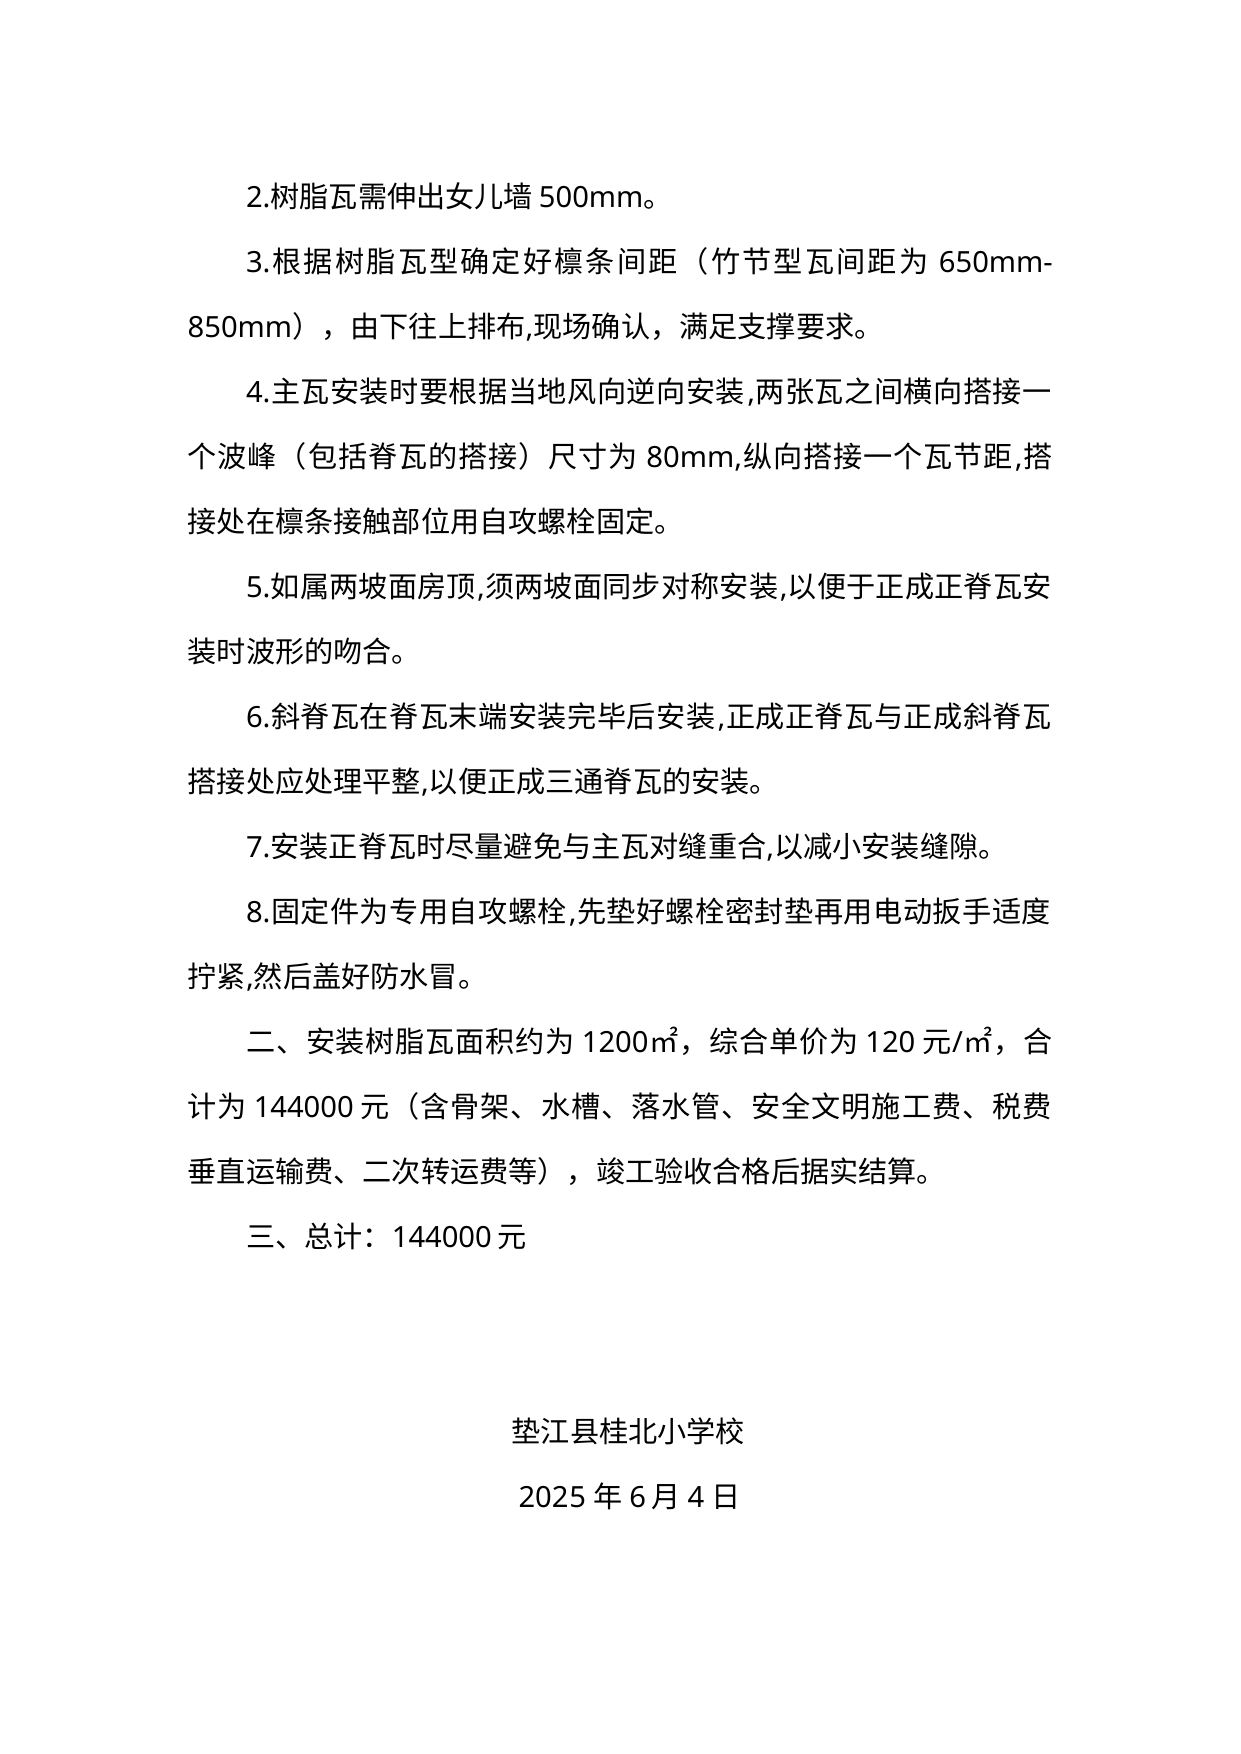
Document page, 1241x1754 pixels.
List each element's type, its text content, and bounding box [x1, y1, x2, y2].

text 二、安装树脂瓦面积约为1200㎡，综合单价为120元/㎡，合计为144000元（含骨架、水槽、落水管、安全文明施工费、税费、垂直运输费、二次转运费等），竣工验收合格后据实结算。 [187, 1007, 1053, 1202]
text 4.主瓦安装时要根据当地风向逆向安装,两张瓦之间横向搭接一个波峰（包括脊瓦的搭接）尺寸为80mm,纵向搭接一个瓦节距,搭接处在檩条接触部位用自攻螺栓固定。 [187, 357, 1053, 552]
text 5.如属两坡面房顶,须两坡面同步对称安装,以便于正成正脊瓦安装时波形的吻合。 [187, 552, 1053, 682]
text 8.固定件为专用自攻螺栓,先垫好螺栓密封垫再用电动扳手适度拧紧,然后盖好防水冒。 [187, 877, 1053, 1007]
text 3.根据树脂瓦型确定好檩条间距（竹节型瓦间距为650mm-850mm），由下往上排布,现场确认，满足支撑要求。 [187, 227, 1053, 357]
text 6.斜脊瓦在脊瓦末端安装完毕后安装,正成正脊瓦与正成斜脊瓦搭接处应处理平整,以便正成三通脊瓦的安装。 [187, 682, 1053, 812]
text 2.树脂瓦需伸出女儿墙500mm。 [187, 162, 1053, 227]
text 7.安装正脊瓦时尽量避免与主瓦对缝重合,以减小安装缝隙。 [187, 812, 1053, 877]
text 垫江县桂北小学校 [187, 1397, 1053, 1462]
text 三、总计：144000元 [187, 1202, 1053, 1267]
text 2025 年 6月 4 日 [187, 1462, 1053, 1527]
